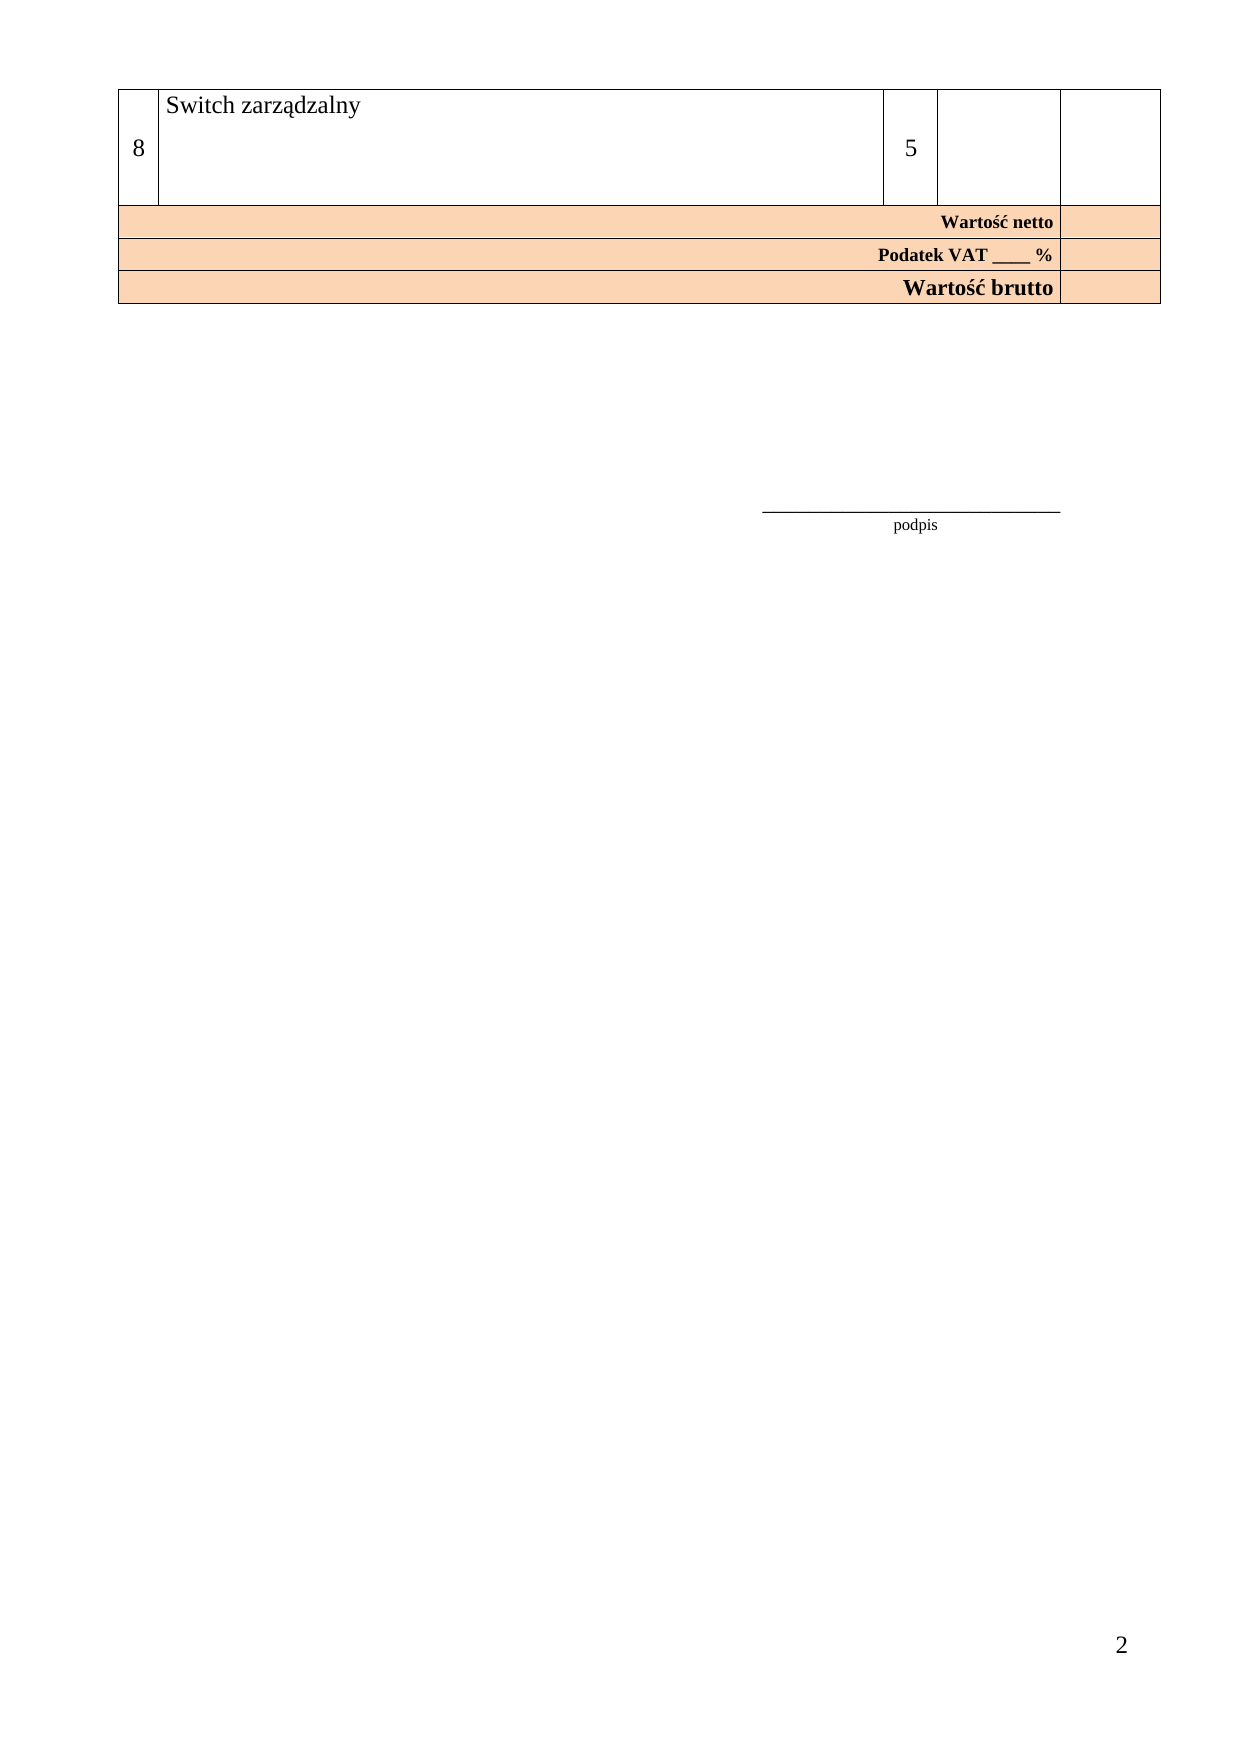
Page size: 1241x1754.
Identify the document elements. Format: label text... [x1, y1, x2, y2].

text __________________________ [762, 489, 1128, 515]
table_cell Podatek VAT ____ % [119, 239, 1060, 270]
table_cell [938, 90, 1060, 205]
table_cell 8 [119, 90, 158, 205]
table_cell [1061, 271, 1160, 303]
table_cell 5 [884, 90, 937, 205]
table_cell [1061, 239, 1160, 270]
table_cell Wartość brutto [119, 271, 1060, 303]
text podpis [703, 515, 1128, 534]
table_cell [1061, 206, 1160, 237]
table_cell [1061, 90, 1160, 205]
table_cell Switch zarządzalny [159, 90, 883, 205]
table_cell Wartość netto [119, 206, 1060, 237]
